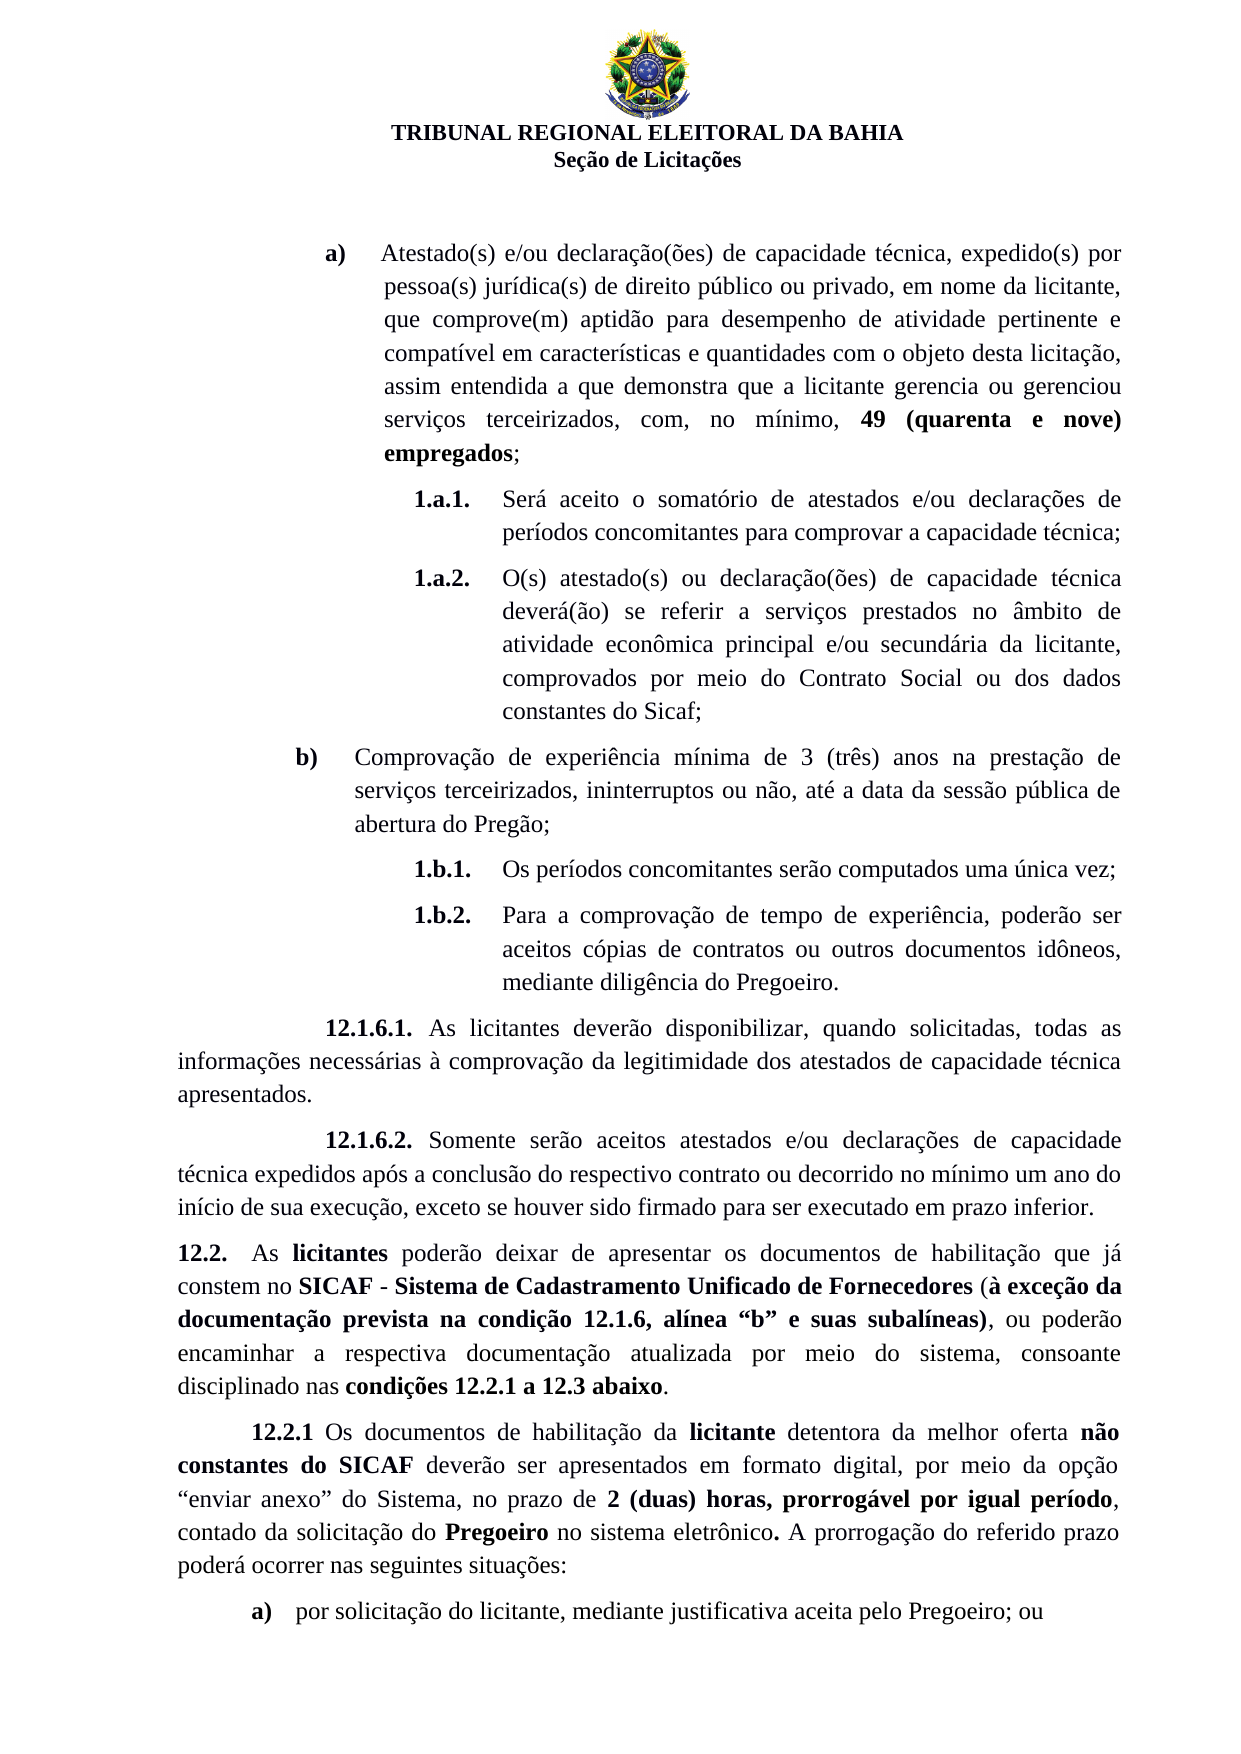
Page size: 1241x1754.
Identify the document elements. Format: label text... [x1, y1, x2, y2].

list Os períodos concomitantes serão computados uma única vez; [413, 851, 1122, 884]
list Atestado(s) e/ou declaração(ões) de capacidade técnica, expedido(s) por pessoa(s) jurídica(s) de direito público ou privado, em nome da licitante, que comprove(m) aptidão para desempenho de atividade pertinente e compatível em características e quantidades com o objeto desta licitação, assim entendida a que demonstra que a licitante gerencia ou gerenciou serviços terceirizados, com, no mínimo, 49 (quarenta e nove) empregados; [325, 234, 1122, 468]
text a) por solicitação do licitante, mediante justificativa aceita pelo Pregoeiro; ou [251, 1593, 1122, 1626]
list Será aceito o somatório de atestados e/ou declarações de períodos concomitantes para comprovar a capacidade técnica; [413, 480, 1122, 547]
text 12.1.6.2. Somente serão aceitos atestados e/ou declarações de capacidade técnica expedidos após a conclusão do respectivo contrato ou decorrido no mínimo um ano do início de sua execução, exceto se houver sido firmado para ser executado em prazo inferior. [177, 1122, 1122, 1222]
text 12.2. As licitantes poderão deixar de apresentar os documentos de habilitação que já constem no SICAF - Sistema de Cadastramento Unificado de Fornecedores (à exceção da documentação prevista na condição 12.1.6, alínea “b” e suas subalíneas), ou poderão encaminhar a respectiva documentação atualizada por meio do sistema, consoante disciplinado nas condições 12.2.1 a 12.3 abaixo. [177, 1234, 1122, 1401]
text 12.2.1 Os documentos de habilitação da licitante detentora da melhor oferta não constantes do SICAF deverão ser apresentados em formato digital, por meio da opção “enviar anexo” do Sistema, no prazo de 2 (duas) horas, prorrogável por igual período, contado da solicitação do Pregoeiro no sistema eletrônico. A prorrogação do referido prazo poderá ocorrer nas seguintes situações: [177, 1414, 1119, 1580]
list Comprovação de experiência mínima de 3 (três) anos na prestação de serviços terceirizados, ininterruptos ou não, até a data da sessão pública de abertura do Pregão; [295, 739, 1122, 839]
list O(s) atestado(s) ou declaração(ões) de capacidade técnica deverá(ão) se referir a serviços prestados no âmbito de atividade econômica principal e/ou secundária da licitante, comprovados por meio do Contrato Social ou dos dados constantes do Sicaf; [413, 559, 1122, 726]
text 12.1.6.1. As licitantes deverão disponibilizar, quando solicitadas, todas as informações necessárias à comprovação da legitimidade dos atestados de capacidade técnica apresentados. [177, 1009, 1122, 1109]
list Para a comprovação de tempo de experiência, poderão ser aceitos cópias de contratos ou outros documentos idôneos, mediante diligência do Pregoeiro. [413, 897, 1122, 997]
